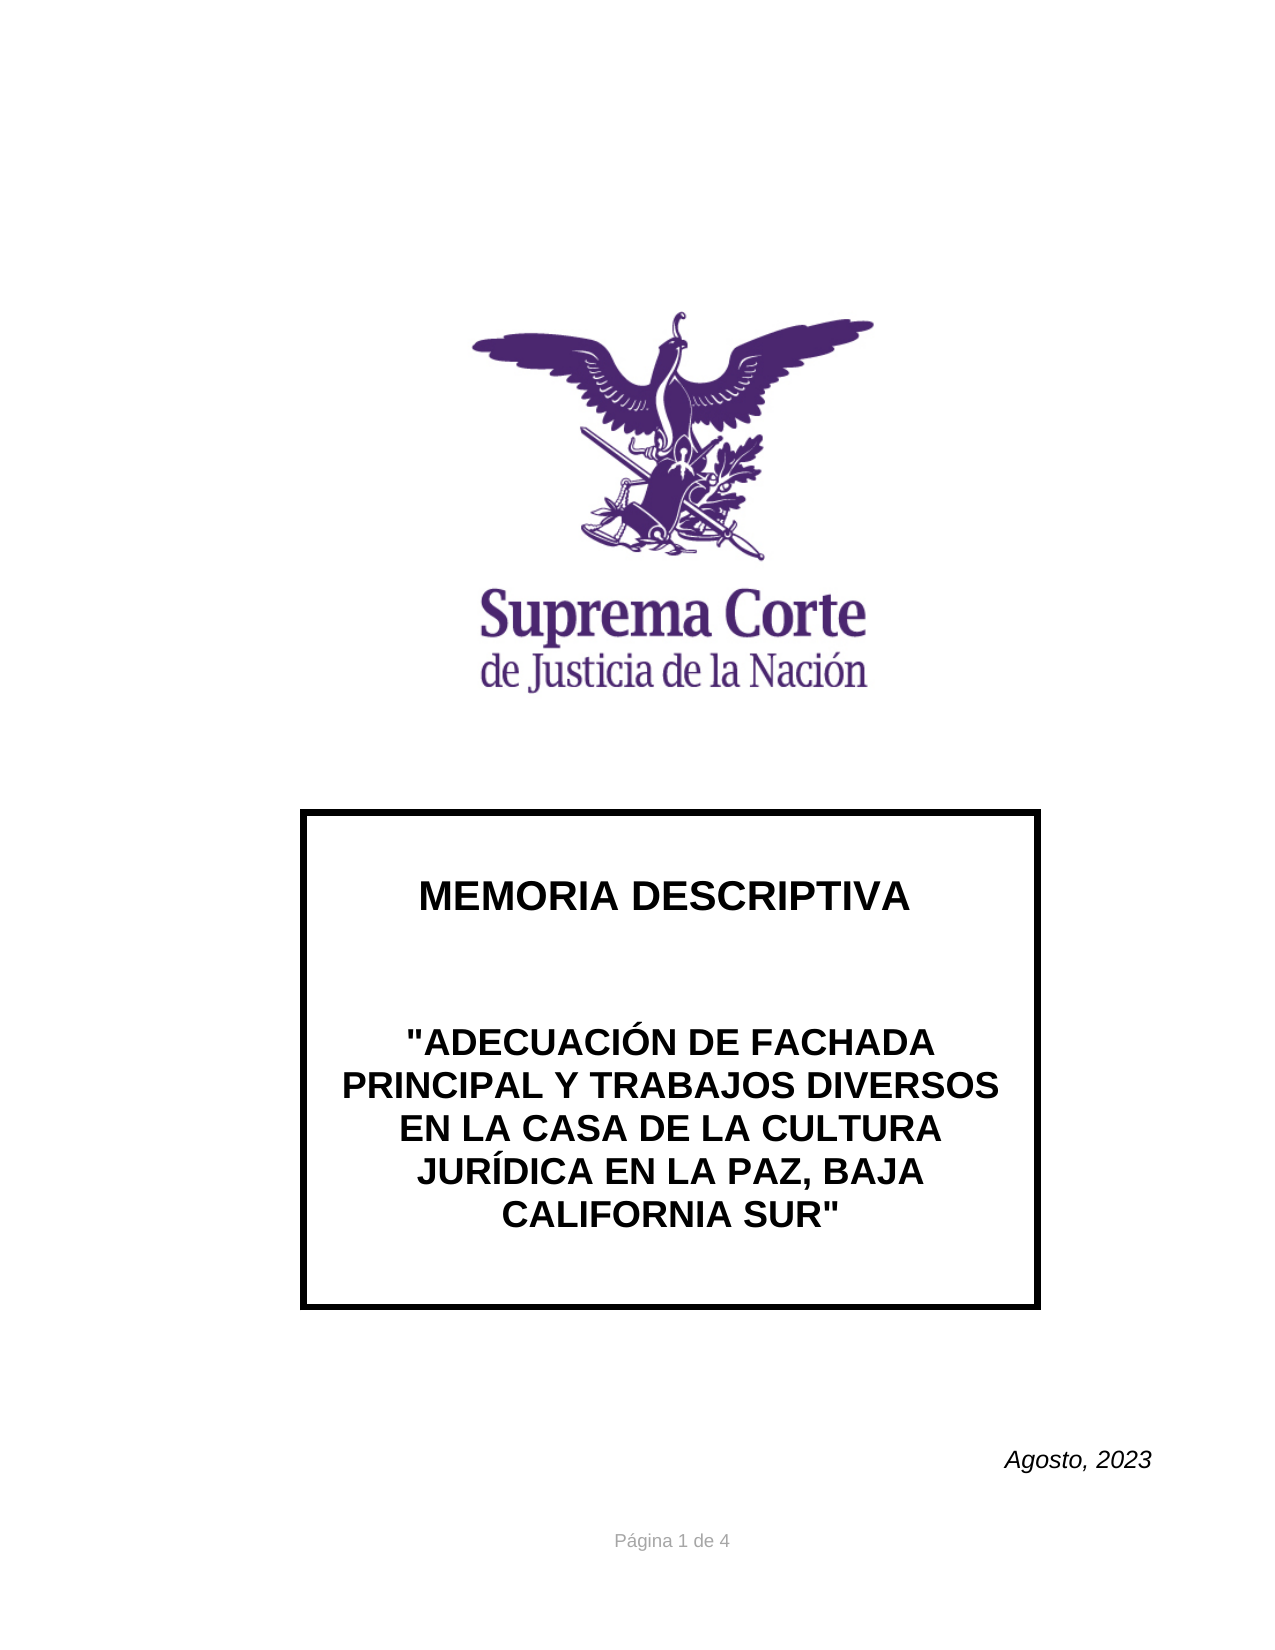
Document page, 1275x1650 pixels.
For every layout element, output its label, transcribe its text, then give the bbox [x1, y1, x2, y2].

text Agosto, 2023 [192, 1445, 1152, 1474]
picture [431, 265, 913, 747]
